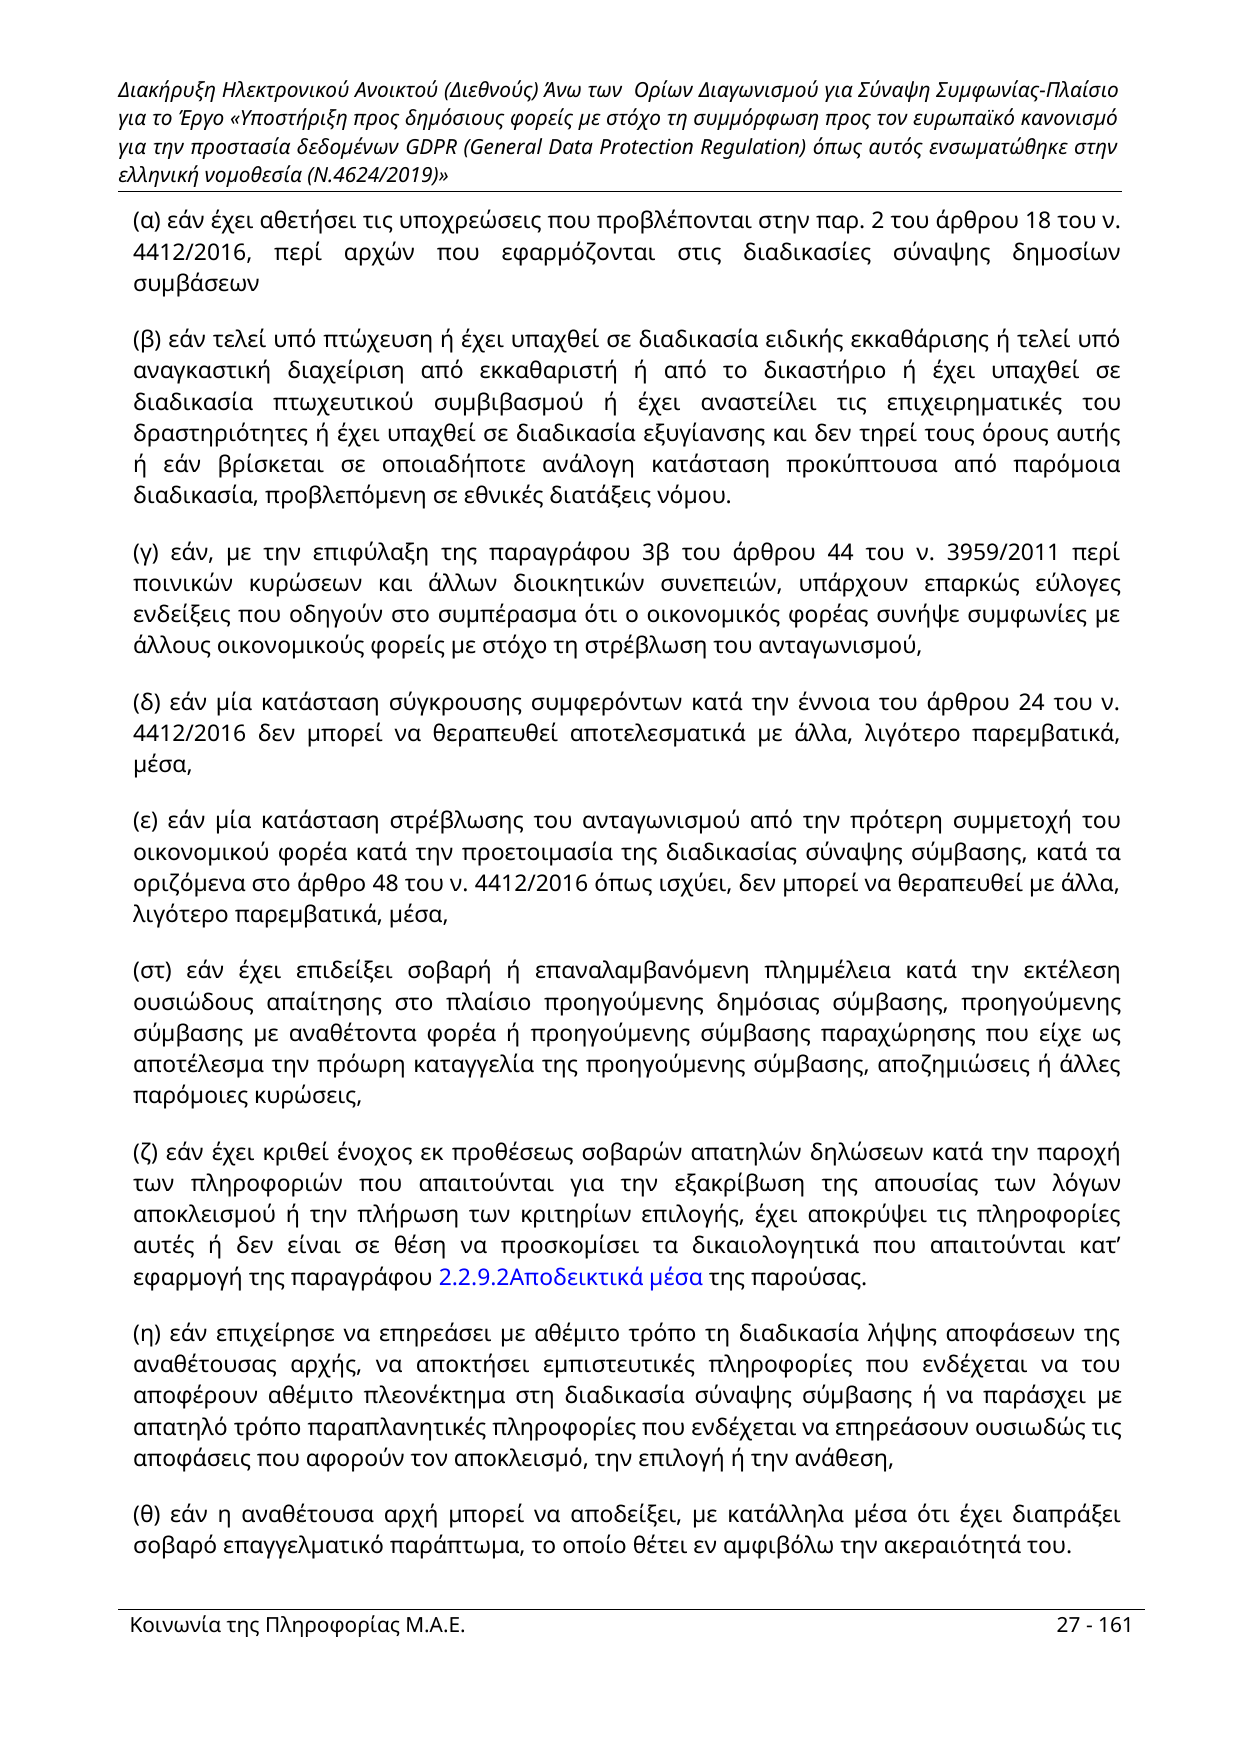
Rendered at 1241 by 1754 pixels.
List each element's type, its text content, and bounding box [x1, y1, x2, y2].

text (δ) εάν μία κατάσταση σύγκρουσης συμφερόντων κατά την έννοια του άρθρου 24 του ν. 4412/2016 δεν μπορεί να θεραπευθεί αποτελεσματικά με άλλα, λιγότερο παρεμβατικά, μέσα, [133, 686, 1122, 779]
text (η) εάν επιχείρησε να επηρεάσει με αθέμιτο τρόπο τη διαδικασία λήψης αποφάσεων της αναθέτουσας αρχής, να αποκτήσει εμπιστευτικές πληροφορίες που ενδέχεται να του αποφέρουν αθέμιτο πλεονέκτημα στη διαδικασία σύναψης σύμβασης ή να παράσχει με απατηλό τρόπο παραπλανητικές πληροφορίες που ενδέχεται να επηρεάσουν ουσιωδώς τις αποφάσεις που αφορούν τον αποκλεισμό, την επιλογή ή την ανάθεση, [133, 1317, 1122, 1473]
text (θ) εάν η αναθέτουσα αρχή μπορεί να αποδείξει, με κατάλληλα μέσα ότι έχει διαπράξει σοβαρό επαγγελματικό παράπτωμα, το οποίο θέτει εν αμφιβόλω την ακεραιότητά του. [133, 1498, 1122, 1561]
text (β) εάν τελεί υπό πτώχευση ή έχει υπαχθεί σε διαδικασία ειδικής εκκαθάρισης ή τελεί υπό αναγκαστική διαχείριση από εκκαθαριστή ή από το δικαστήριο ή έχει υπαχθεί σε διαδικασία πτωχευτικού συμβιβασμού ή έχει αναστείλει τις επιχειρηματικές του δραστηριότητες ή έχει υπαχθεί σε διαδικασία εξυγίανσης και δεν τηρεί τους όρους αυτής ή εάν βρίσκεται σε οποιαδήποτε ανάλογη κατάσταση προκύπτουσα από παρόμοια διαδικασία, προβλεπόμενη σε εθνικές διατάξεις νόμου. [133, 323, 1122, 511]
text (ε) εάν μία κατάσταση στρέβλωσης του ανταγωνισμού από την πρότερη συμμετοχή του οικονομικού φορέα κατά την προετοιμασία της διαδικασίας σύναψης σύμβασης, κατά τα οριζόμενα στο άρθρο 48 του ν. 4412/2016 όπως ισχύει, δεν μπορεί να θεραπευθεί με άλλα, λιγότερο παρεμβατικά, μέσα, [133, 804, 1122, 929]
text (γ) εάν, με την επιφύλαξη της παραγράφου 3β του άρθρου 44 του ν. 3959/2011 περί ποινικών κυρώσεων και άλλων διοικητικών συνεπειών, υπάρχουν επαρκώς εύλογες ενδείξεις που οδηγούν στο συμπέρασμα ότι ο οικονομικός φορέας συνήψε συμφωνίες με άλλους οικονομικούς φορείς με στόχο τη στρέβλωση του ανταγωνισμού, [133, 536, 1122, 661]
text (α) εάν έχει αθετήσει τις υποχρεώσεις που προβλέπονται στην παρ. 2 του άρθρου 18 του ν. 4412/2016, περί αρχών που εφαρμόζονται στις διαδικασίες σύναψης δημοσίων συμβάσεων [133, 204, 1122, 298]
text (ζ) εάν έχει κριθεί ένοχος εκ προθέσεως σοβαρών απατηλών δηλώσεων κατά την παροχή των πληροφοριών που απαιτούνται για την εξακρίβωση της απουσίας των λόγων αποκλεισμού ή την πλήρωση των κριτηρίων επιλογής, έχει αποκρύψει τις πληροφορίες αυτές ή δεν είναι σε θέση να προσκομίσει τα δικαιολογητικά που απαιτούνται κατ’ εφαρμογή της παραγράφου 2.2.9.2 της παρούσας. [133, 1136, 1122, 1292]
text (στ) εάν έχει επιδείξει σοβαρή ή επαναλαμβανόμενη πλημμέλεια κατά την εκτέλεση ουσιώδους απαίτησης στο πλαίσιο προηγούμενης δημόσιας σύμβασης, προηγούμενης σύμβασης με αναθέτοντα φορέα ή προηγούμενης σύμβασης παραχώρησης που είχε ως αποτέλεσμα την πρόωρη καταγγελία της προηγούμενης σύμβασης, αποζημιώσεις ή άλλες παρόμοιες κυρώσεις, [133, 954, 1122, 1111]
